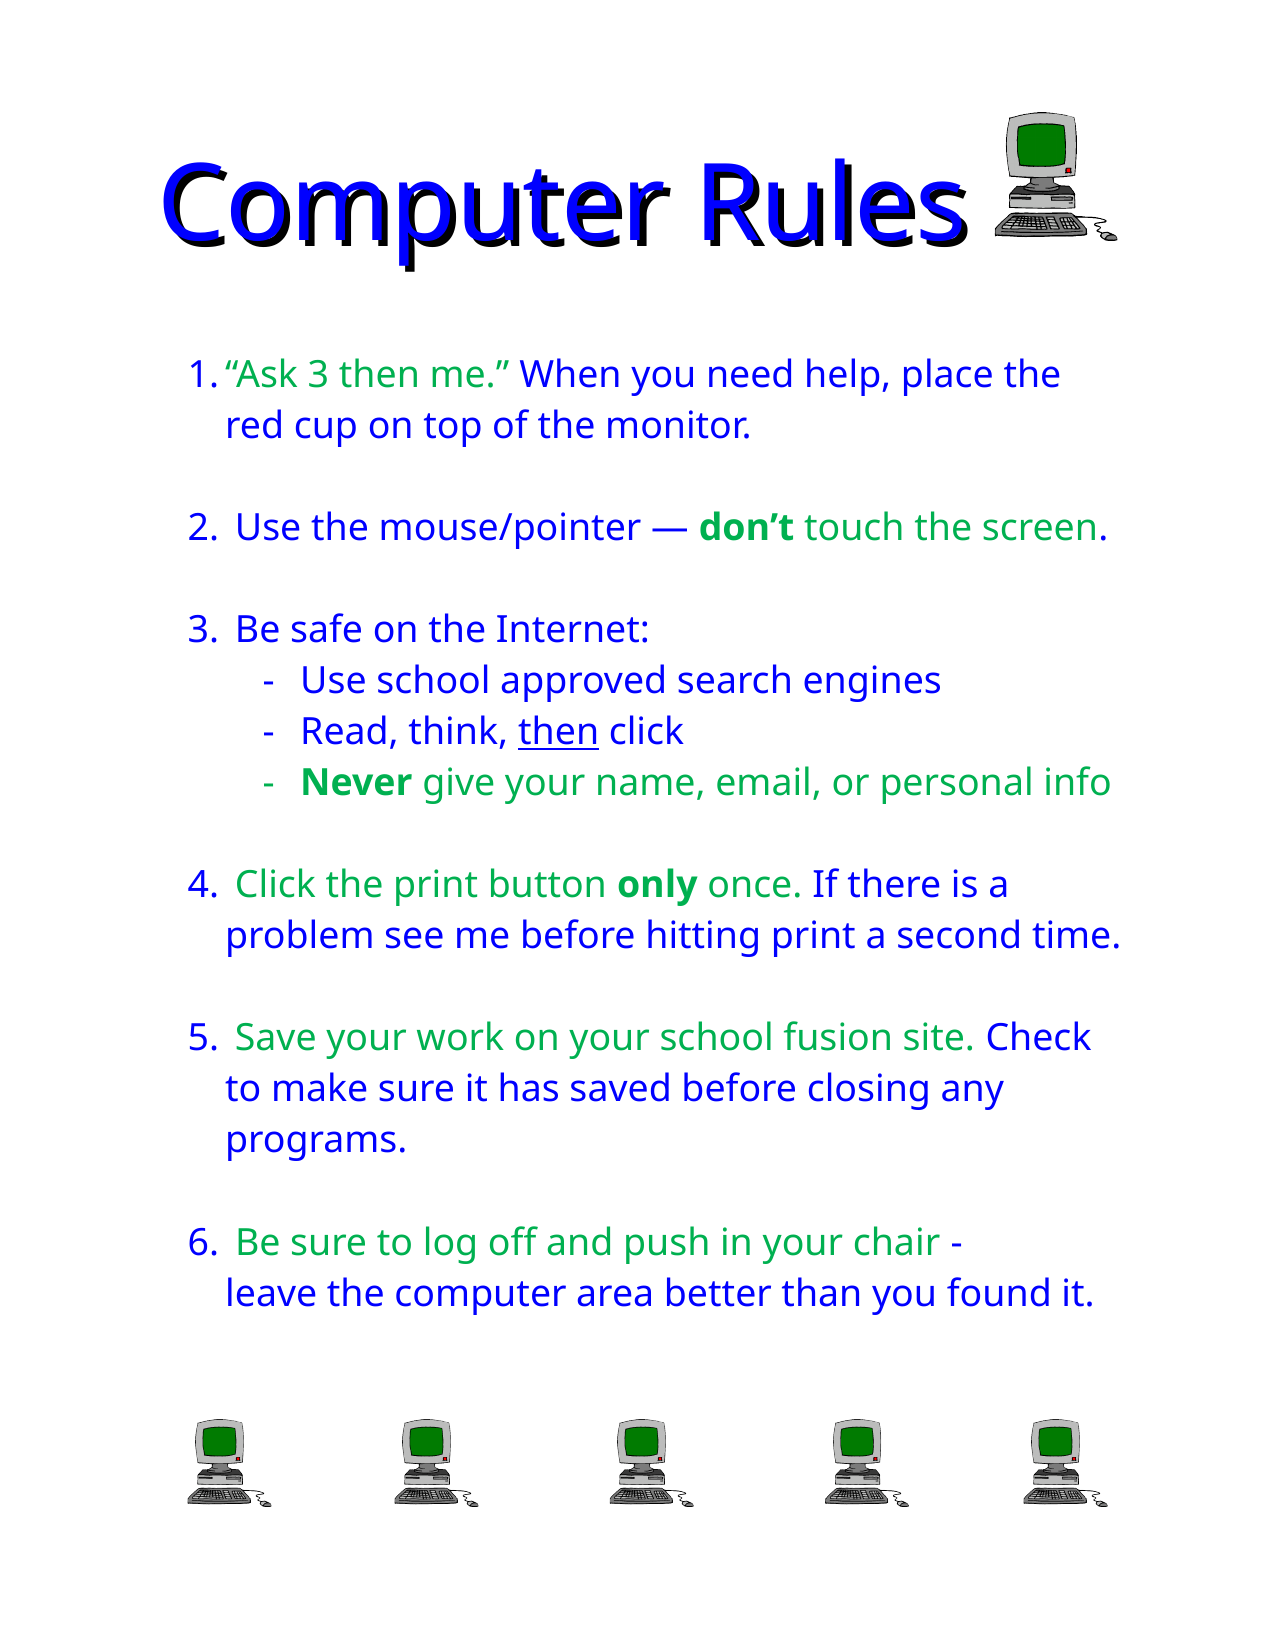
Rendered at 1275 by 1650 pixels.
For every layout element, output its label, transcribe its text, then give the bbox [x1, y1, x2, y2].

picture [825, 1419, 909, 1507]
list Read, think, then click [262, 704, 1125, 756]
text Computer Rules [150, 112, 1125, 272]
picture [994, 112, 1118, 241]
list Save your work on your school fusion site. Check to make sure it has saved before closing any programs. [187, 1011, 1125, 1164]
list Never give your name, email, or personal info [262, 756, 1125, 807]
list Be safe on the Internet: [187, 602, 1125, 653]
list Be sure to log off and push in your chair - leave the computer area better than you found it. [187, 1215, 1125, 1317]
list Use the mouse/pointer — don’t touch the screen. [187, 500, 1125, 551]
list Use school approved search engines [262, 653, 1125, 704]
list “Ask 3 then me.” When you need help, place the red cup on top of the monitor. [187, 347, 1125, 449]
picture [609, 1419, 694, 1507]
picture [1023, 1419, 1108, 1507]
picture [394, 1419, 479, 1507]
picture [187, 1419, 272, 1507]
list Click the print button only once. If there is a problem see me before hitting print a second time. [187, 858, 1125, 960]
